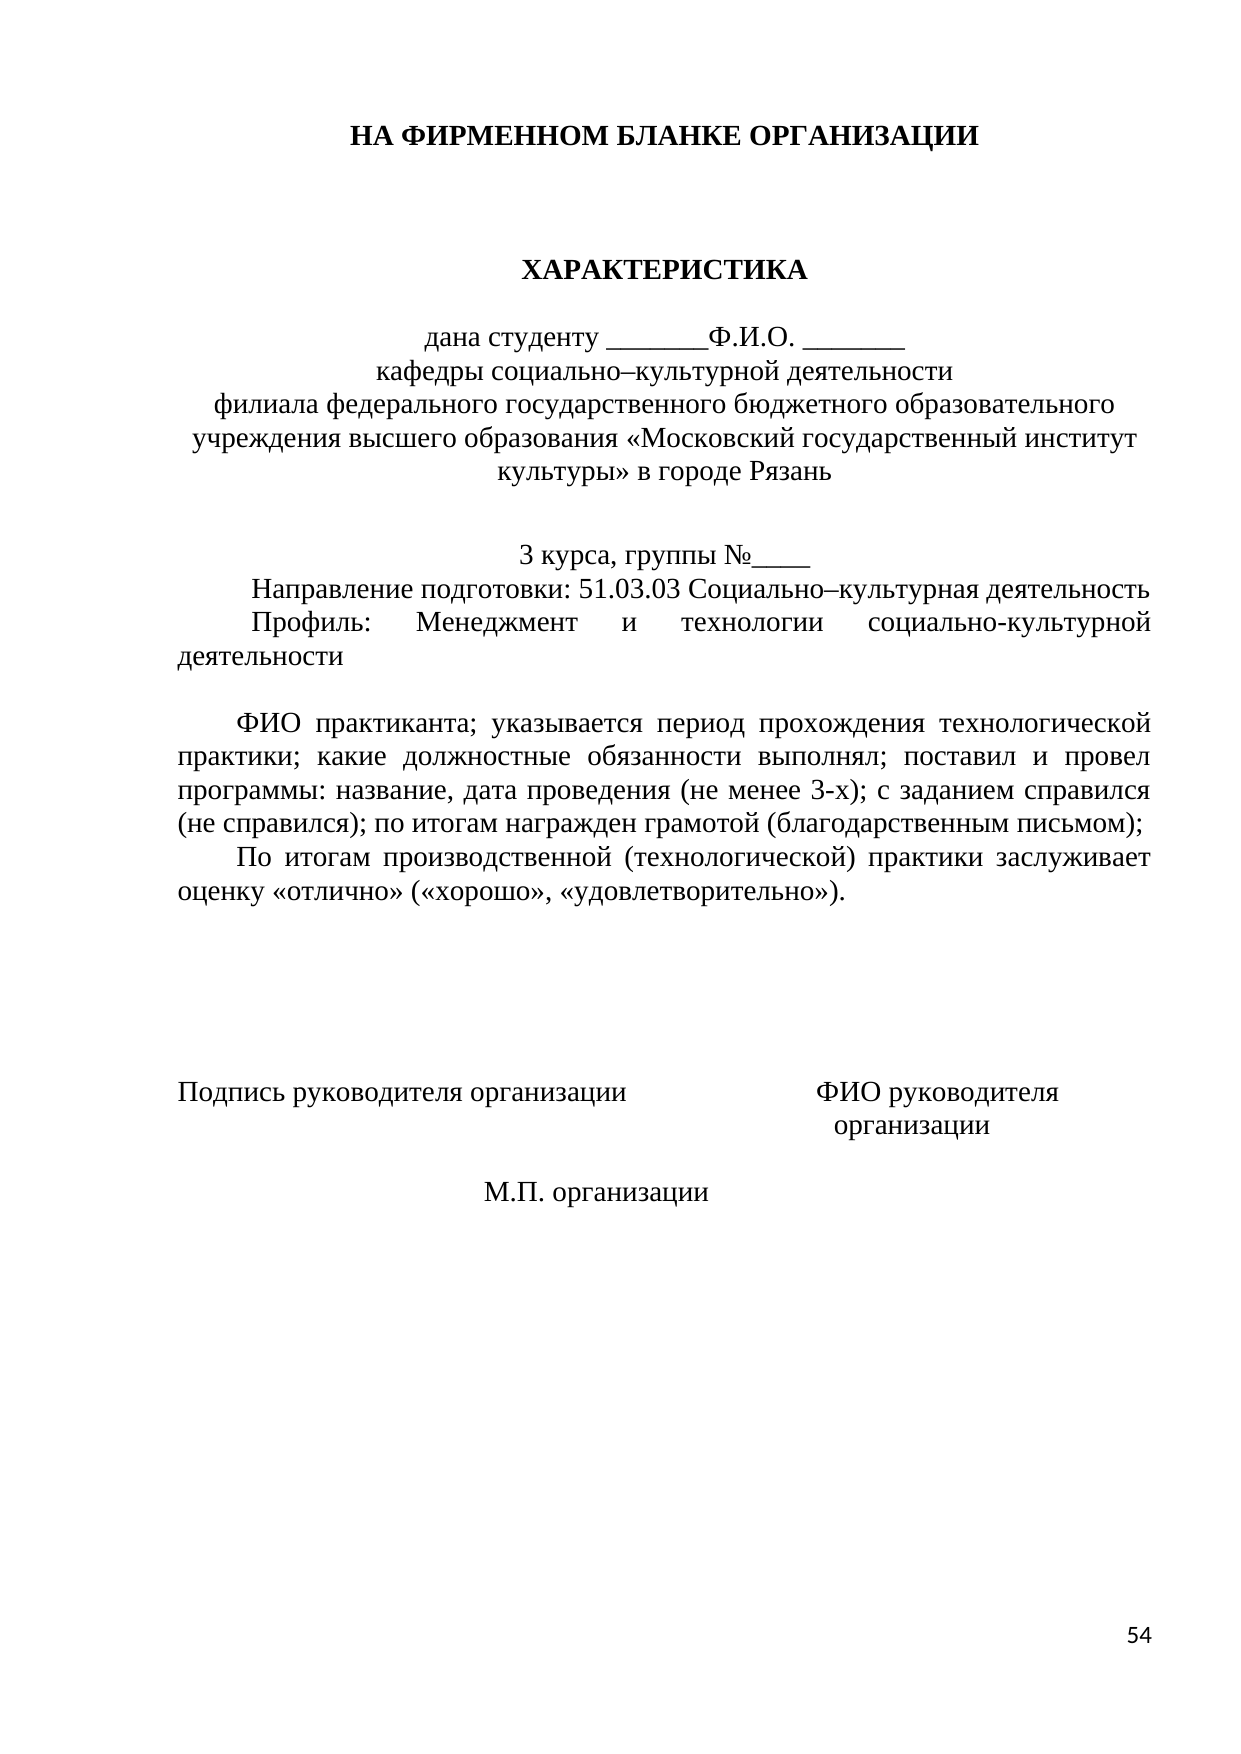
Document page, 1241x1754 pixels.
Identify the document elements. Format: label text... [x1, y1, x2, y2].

text филиала федерального государственного бюджетного образовательного учреждения высшего образования «Московский государственный институт культуры» в городе Рязань [177, 386, 1152, 487]
text По итогам производственной (технологической) практики заслуживает оценку «отлично» («хорошо», «удовлетворительно»). [177, 839, 1152, 906]
text дана студенту _______Ф.И.О. _______ [177, 319, 1152, 353]
text кафедры социально–культурной деятельности [177, 353, 1152, 386]
text НА ФИРМЕННОМ БЛАНКЕ ОРГАНИЗАЦИИ [177, 118, 1152, 152]
text Подпись руководителя организации ФИО руководителя [177, 1074, 1152, 1107]
text Направление подготовки: 51.03.03 Социально–культурная деятельность [177, 571, 1152, 604]
text ФИО практиканта; указывается период прохождения технологической практики; какие должностные обязанности выполнял; поставил и провел программы: название, дата проведения (не менее 3-х); с заданием справился (не справился); по итогам награжден грамотой (благодарственным письмом); [177, 705, 1152, 839]
text Профиль: Менеджмент и технологии социально-культурной деятельности [177, 604, 1152, 671]
text ХАРАКТЕРИСТИКА [177, 252, 1152, 286]
text организации [177, 1107, 1152, 1141]
text 3 курса, группы №____ [177, 537, 1152, 571]
text М.П. организации [177, 1174, 1152, 1208]
